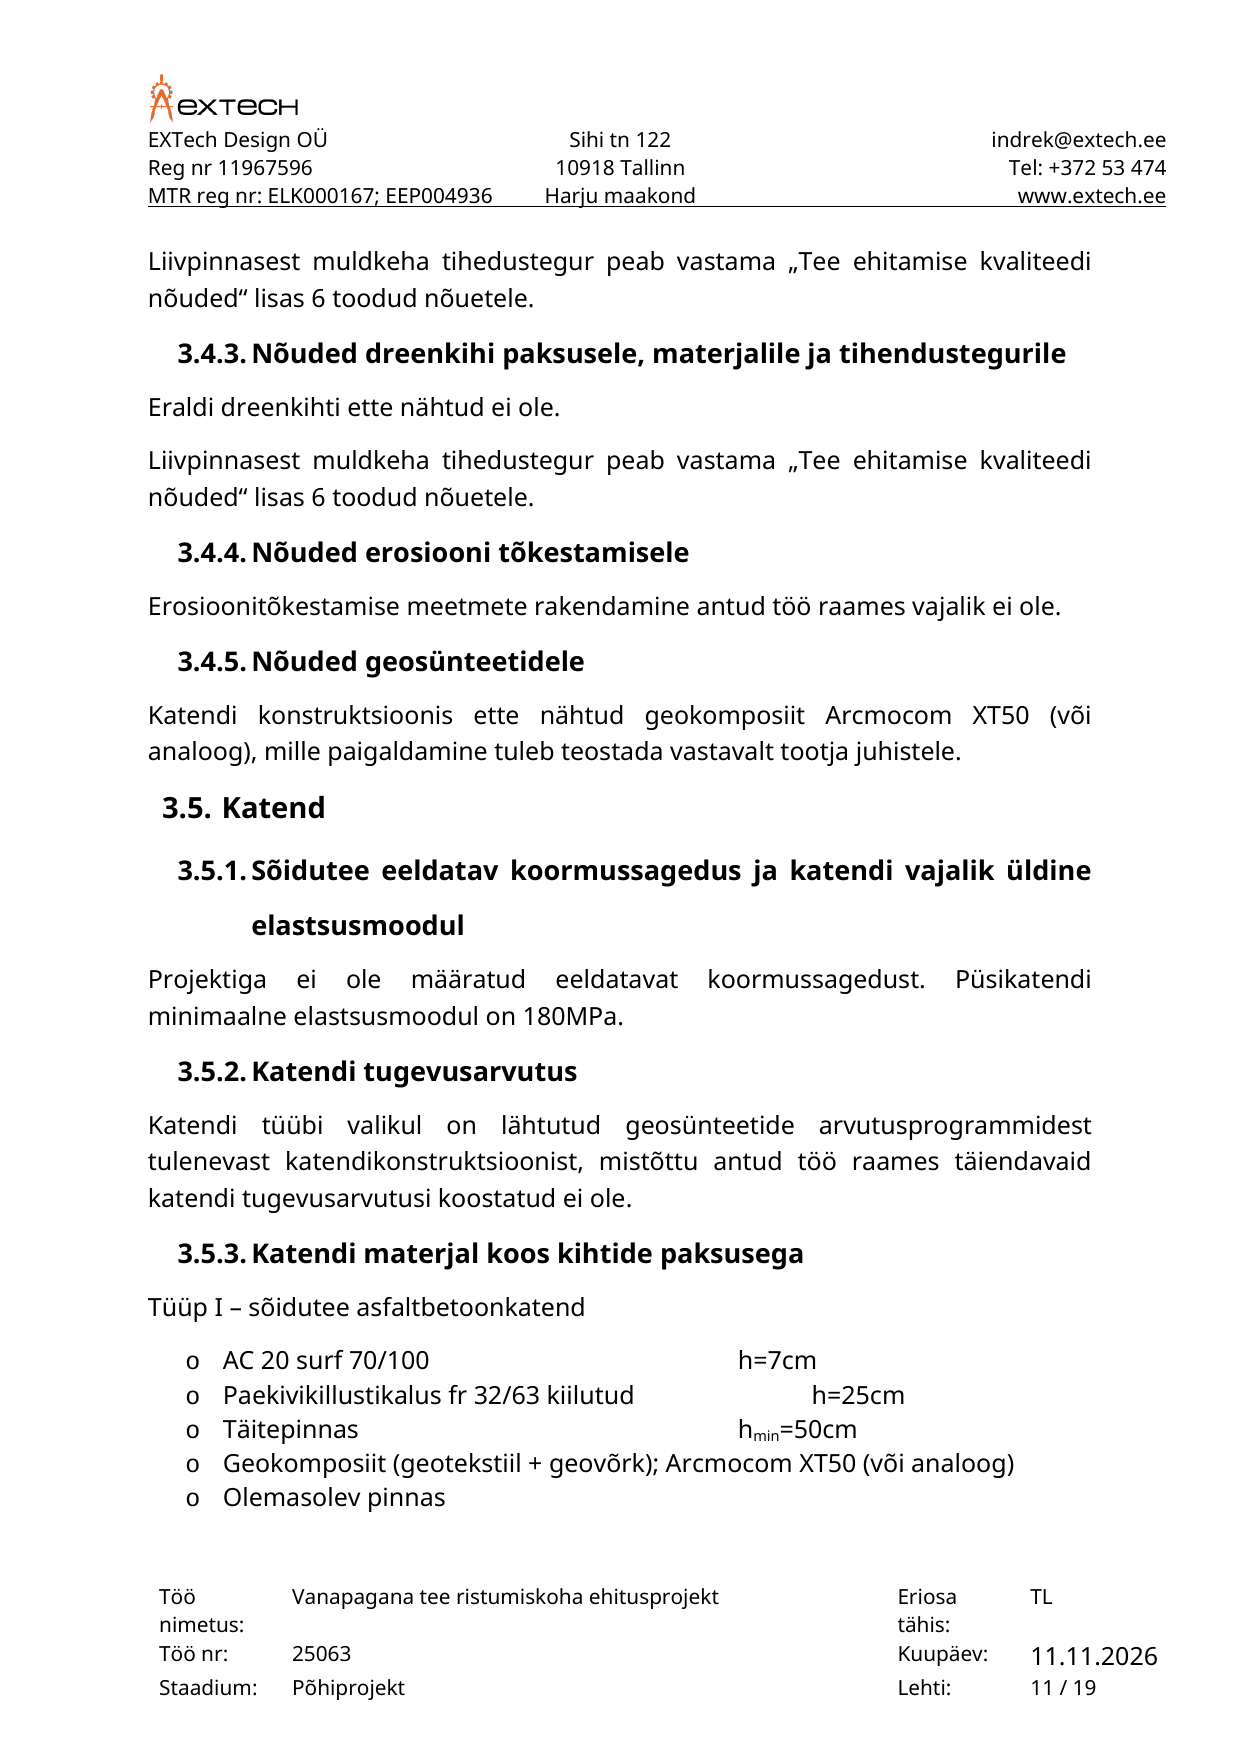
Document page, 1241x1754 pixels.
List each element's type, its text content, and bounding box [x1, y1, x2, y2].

subtitle Katendi materjal koos kihtide paksusega [177, 1234, 1093, 1271]
text Projektiga ei ole määratud eeldatavat koormussagedust. Püsikatendi minimaalne elastsusmoodul on 180MPa. [148, 962, 1093, 1033]
list AC 20 surf 70/100 h=7cm [185, 1343, 1093, 1377]
subtitle Katend [162, 787, 1093, 827]
picture [147, 73, 300, 125]
text Katendi konstruktsioonis ette nähtud geokomposiit Arcmocom XT50 (või analoog), mille paigaldamine tuleb teostada vastavalt tootja juhistele. [148, 697, 1093, 768]
list Olemasolev pinnas [185, 1480, 1093, 1514]
subtitle Katendi tugevusarvutus [177, 1052, 1093, 1089]
subtitle Sõidutee eeldatav koormussagedus ja katendi vajalik üldine elastsusmoodul [177, 851, 1093, 943]
list Täitepinnas hmin=50cm [185, 1412, 1093, 1446]
list Paekivikillustikalus fr 32/63 kiilutud h=25cm [185, 1377, 1093, 1412]
text Eraldi dreenkihti ette nähtud ei ole. [148, 389, 1093, 424]
text Erosioonitõkestamise meetmete rakendamine antud töö raames vajalik ei ole. [148, 588, 1093, 623]
text Liivpinnasest muldkeha tihedustegur peab vastama „Tee ehitamise kvaliteedi nõuded“ lisas 6 toodud nõuetele. [148, 244, 1093, 315]
text Katendi tüübi valikul on lähtutud geosünteetide arvutusprogrammidest tulenevast katendikonstruktsioonist, mistõttu antud töö raames täiendavaid katendi tugevusarvutusi koostatud ei ole. [148, 1107, 1093, 1215]
subtitle Nõuded dreenkihi paksusele, materjalile ja tihendustegurile [177, 334, 1093, 371]
list Geokomposiit (geotekstiil + geovõrk); Arcmocom XT50 (või analoog) [185, 1446, 1093, 1480]
text Tüüp I – sõidutee asfaltbetoonkatend [148, 1289, 1093, 1324]
text Liivpinnasest muldkeha tihedustegur peab vastama „Tee ehitamise kvaliteedi nõuded“ lisas 6 toodud nõuetele. [148, 443, 1093, 514]
subtitle Nõuded geosünteetidele [177, 642, 1093, 679]
subtitle Nõuded erosiooni tõkestamisele [177, 533, 1093, 570]
